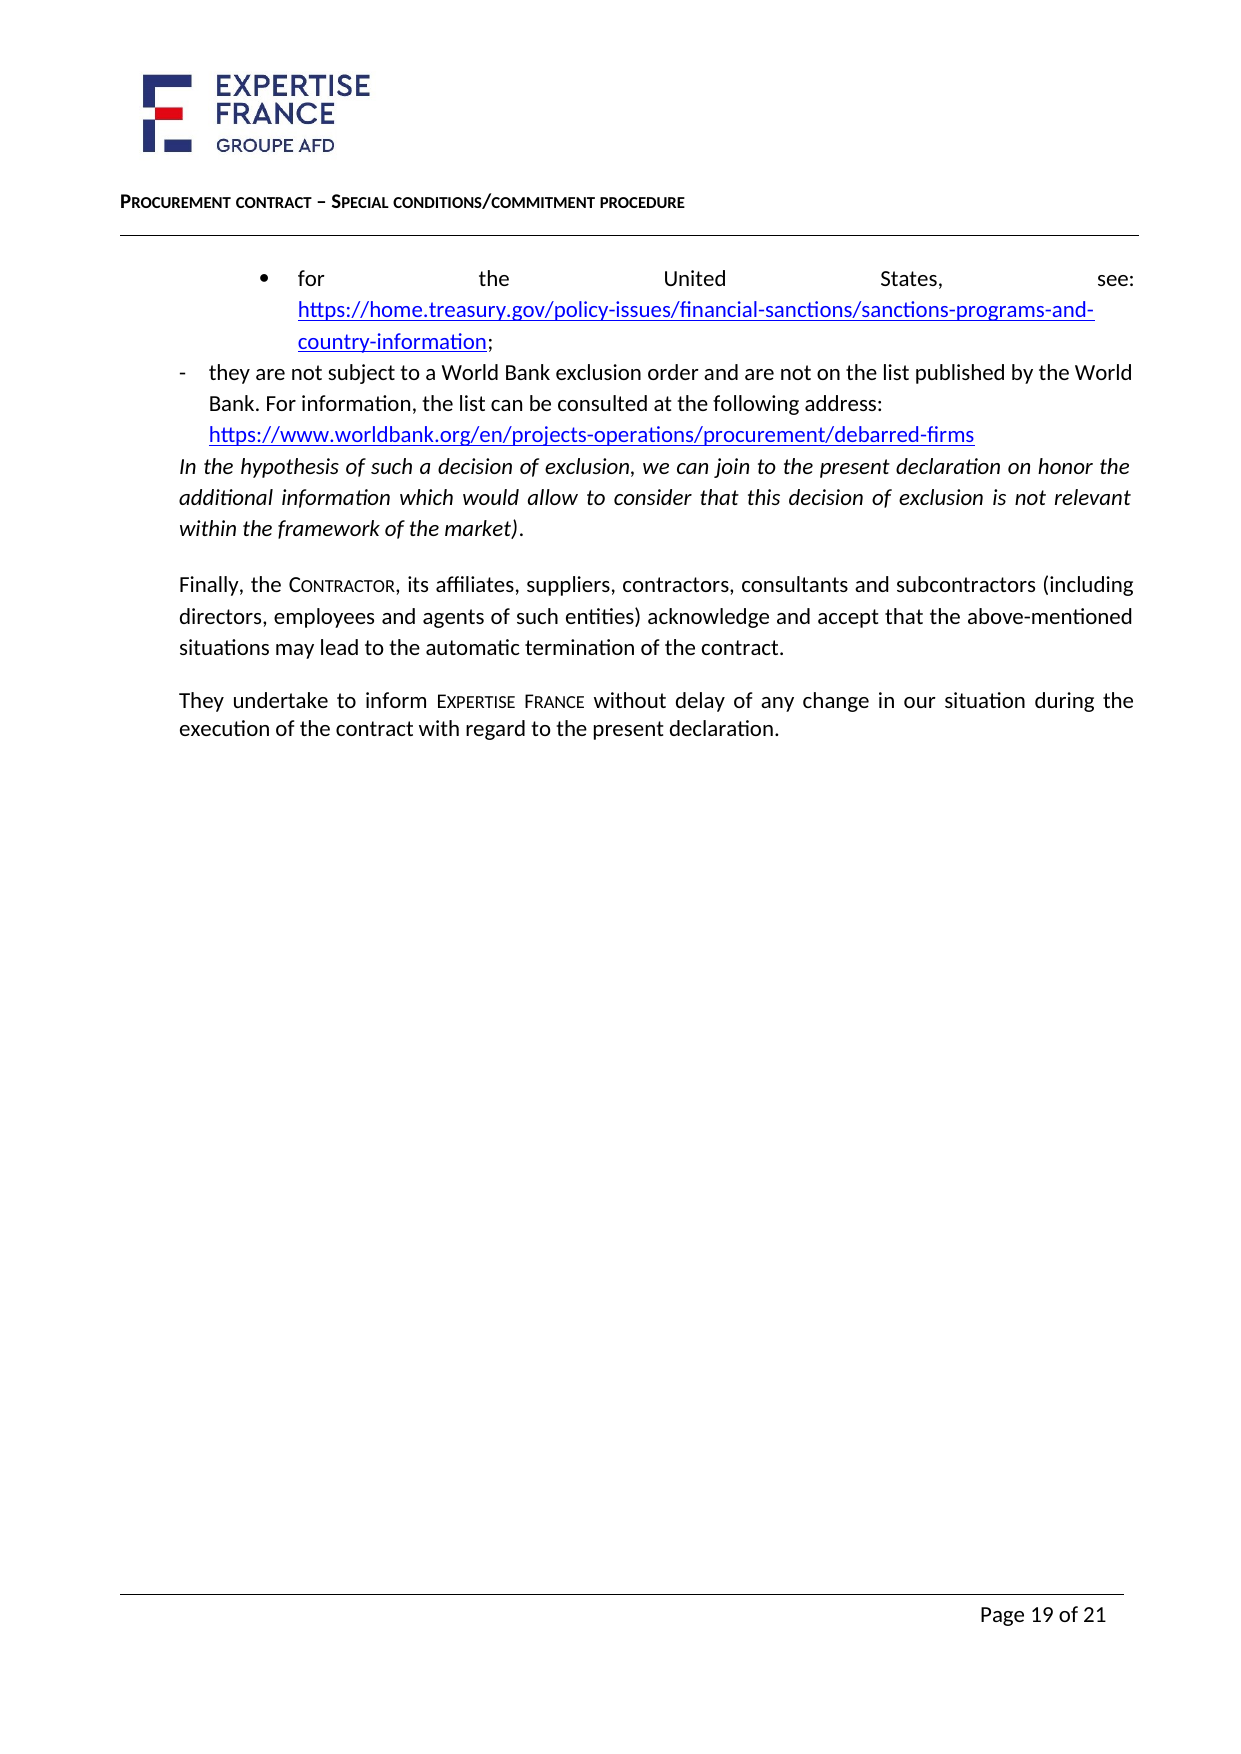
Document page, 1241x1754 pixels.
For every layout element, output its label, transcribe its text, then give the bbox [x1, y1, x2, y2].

text They undertake to inform Expertise France without delay of any change in our situation during the execution of the contract with regard to the present declaration. [179, 686, 1135, 742]
text Finally, the Contractor, its affiliates, suppliers, contractors, consultants and subcontractors (including directors, employees and agents of such entities) acknowledge and accept that the above-mentioned situations may lead to the automatic termination of the contract. [179, 567, 1135, 661]
text In the hypothesis of such a decision of exclusion, we can join to the present declaration on honor the additional information which would allow to consider that this decision of exclusion is not relevant within the framework of the market). [179, 448, 1135, 542]
text https://www.worldbank.org/en/projects-operations/procurement/debarred-firms [208, 417, 1135, 448]
picture [120, 41, 397, 183]
list for the United States, see: https://home.treasury.gov/policy-issues/financial-sanctions/sanctions-programs-and-country-information; [260, 261, 1135, 355]
list they are not subject to a World Bank exclusion order and are not on the list published by the World Bank. For information, the list can be consulted at the following address: [179, 355, 1135, 417]
